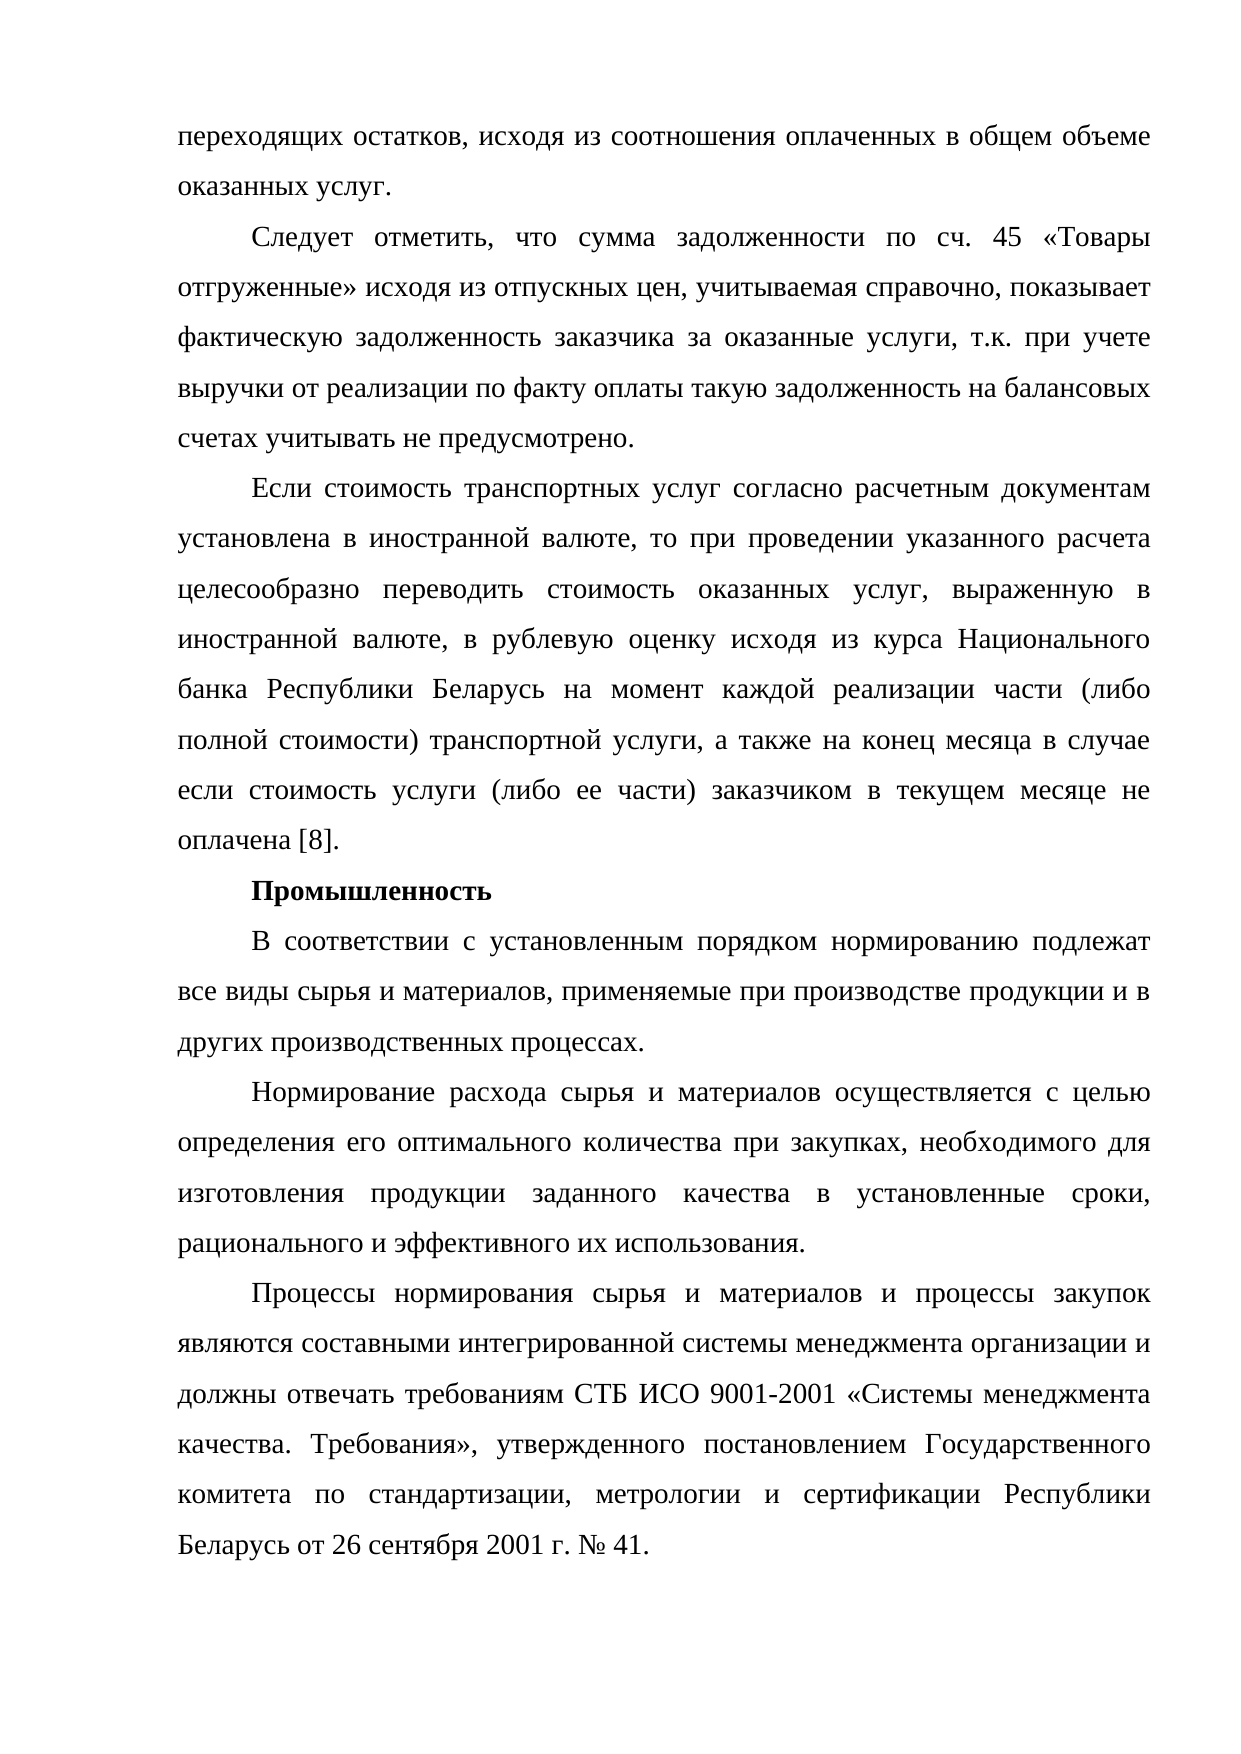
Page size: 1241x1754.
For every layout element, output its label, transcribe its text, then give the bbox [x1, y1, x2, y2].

text Следует отметить, что сумма задолженности по сч. 45 «Товары отгруженные» исходя из отпускных цен, учитываемая справочно, показывает фактическую задолженность заказчика за оказанные услуги, т.к. при учете выручки от реализации по факту оплаты такую задолженность на балансовых счетах учитывать не предусмотрено. [177, 219, 1152, 453]
text Если стоимость транспортных услуг согласно расчетным документам установлена в иностранной валюте, то при проведении указанного расчета целесообразно переводить стоимость оказанных услуг, выраженную в иностранной валюте, в рублевую оценку исходя из курса Национального банка Республики Беларусь на момент каждой реализации части (либо полной стоимости) транспортной услуги, а также на конец месяца в случае если стоимость услуги (либо ее части) заказчиком в текущем месяце не оплачена [8]. [177, 470, 1152, 856]
text В соответствии с установленным порядком нормированию подлежат все виды сырья и материалов, применяемые при производстве продукции и в других производственных процессах. [177, 923, 1152, 1057]
text Нормирование расхода сырья и материалов осуществляется с целью определения его оптимального количества при закупках, необходимого для изготовления продукции заданного качества в установленные сроки, рационального и эффективного их использования. [177, 1074, 1152, 1258]
text Процессы нормирования сырья и материалов и процессы закупок являются составными интегрированной системы менеджмента организации и должны отвечать требованиям СТБ ИСО 9001-2001 «Системы менеджмента качества. Требования», утвержденного постановлением Государственного комитета по стандартизации, метрологии и сертификации Республики Беларусь от 26 сентября 2001 г. № 41. [177, 1275, 1152, 1560]
text Промышленность [177, 873, 1152, 906]
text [177, 118, 1152, 202]
